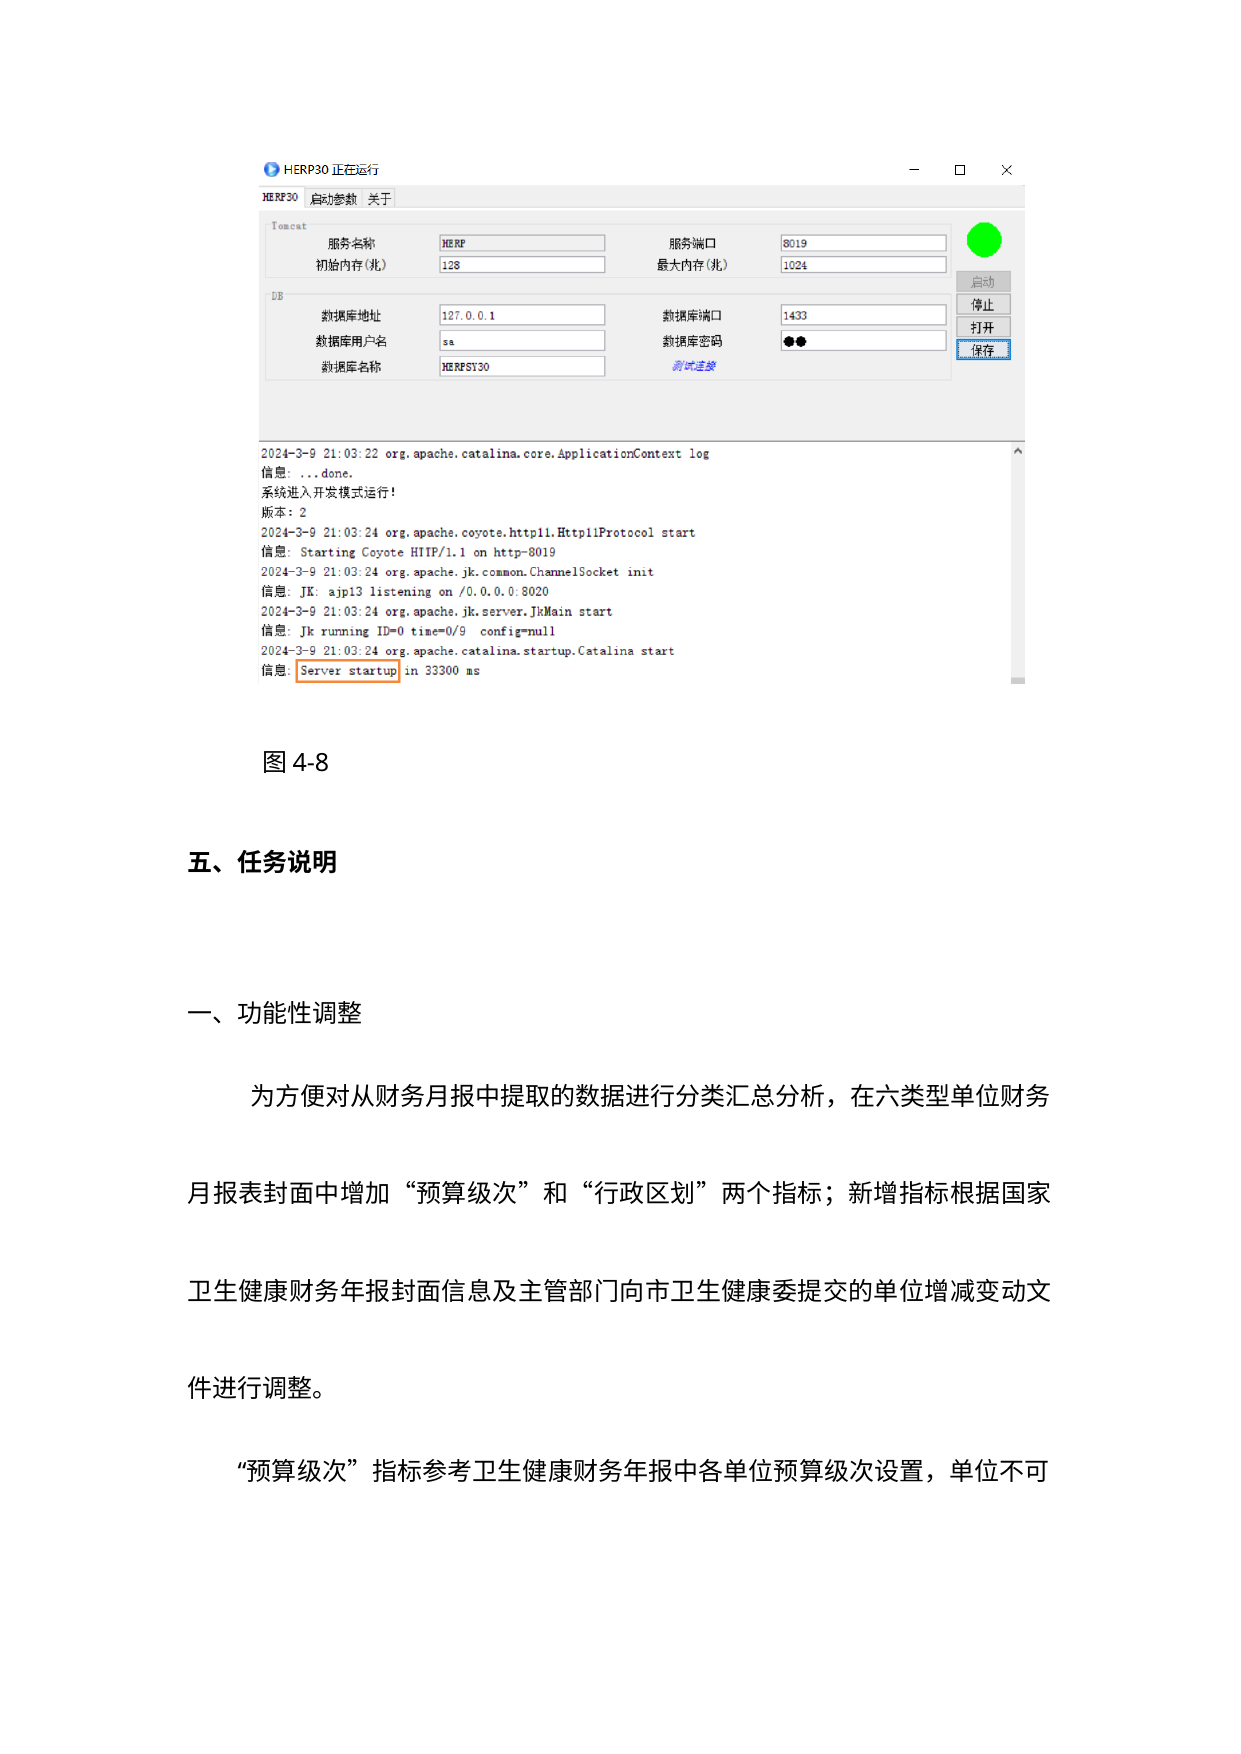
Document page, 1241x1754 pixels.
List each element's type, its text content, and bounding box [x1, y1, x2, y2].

text 一、功能性调整 [187, 979, 1053, 1044]
picture [258, 162, 1025, 684]
text 图4-8 [187, 728, 1053, 793]
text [187, 1437, 1053, 1502]
text 为方便对从财务月报中提取的数据进行分类汇总分析，在六类型单位财务月报表封面中增加“预算级次”和“行政区划”两个指标；新增指标根据国家卫生健康财务年报封面信息及主管部门向市卫生健康委提交的单位增减变动文件进行调整。 [187, 1062, 1053, 1419]
subtitle 任务说明 [187, 828, 1053, 893]
